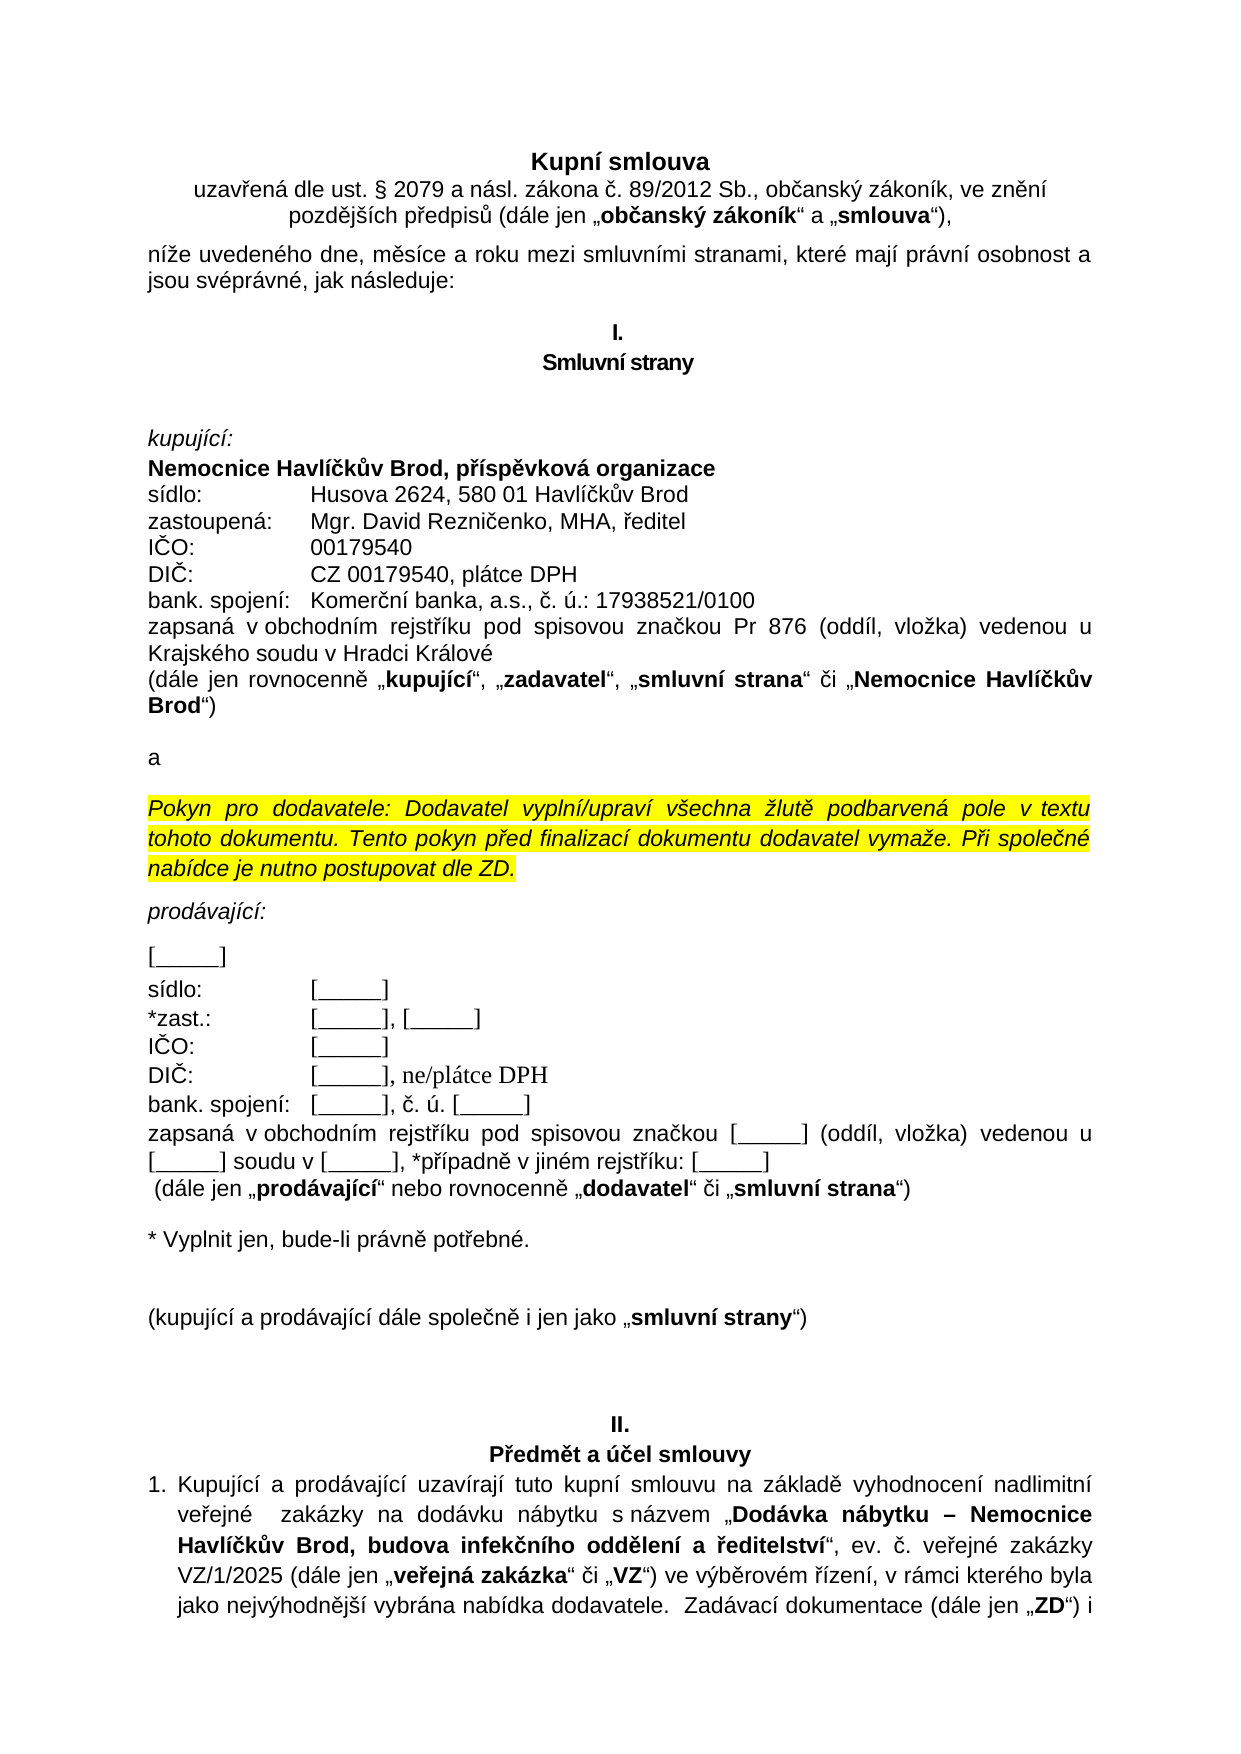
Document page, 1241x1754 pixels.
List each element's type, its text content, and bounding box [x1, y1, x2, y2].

text sídlo: [148, 974, 1092, 1003]
text zapsaná v obchodním rejstříku pod spisovou značkou Pr 876 (oddíl, vložka) vedenou u Krajského soudu v Hradci Králové [148, 613, 1092, 666]
text bank. spojení: , č. ú. [148, 1089, 1092, 1118]
text zastoupená: Mgr. David Rezničenko, MHA, ředitel [148, 508, 1092, 534]
text IČO: 00179540 [148, 534, 1092, 561]
text sídlo: Husova 2624, 580 01 Havlíčkův Brod [148, 481, 1092, 508]
text níže uvedeného dne, měsíce a roku mezi smluvními stranami, které mají právní osobnost a jsou svéprávné, jak následuje: [148, 241, 1092, 293]
text Nemocnice Havlíčkův Brod, příspěvková organizace [148, 455, 1092, 481]
text Pokyn pro dodavatele: Dodavatel vyplní/upraví všechna žlutě podbarvená pole v textu tohoto dokumentu. Tento pokyn před finalizací dokumentu dodavatel vymaže. Při společné nabídce je nutno postupovat dle ZD. [148, 795, 1092, 882]
text I. [150, 318, 1086, 345]
text IČO: [148, 1031, 1092, 1060]
text (dále jen „prodávající“ nebo rovnocenně „dodavatel“ či „smluvní strana“) [148, 1175, 1092, 1201]
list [148, 1471, 1092, 1618]
text kupující: [148, 425, 1092, 451]
text (kupující a prodávající dále společně i jen jako „smluvní strany“) [148, 1304, 1092, 1331]
text (dále jen rovnocenně „kupující“, „zadavatel“, „smluvní strana“ či „Nemocnice Havlíčkův Brod“) [148, 666, 1092, 719]
subtitle Předmět a účel smlouvy [148, 1441, 1092, 1467]
text Smluvní strany [150, 349, 1086, 408]
text DIČ: CZ 00179540, plátce DPH [148, 561, 1092, 587]
text prodávající: [148, 898, 1092, 924]
text * Vyplnit jen, bude-li právně potřebné. [148, 1226, 1092, 1253]
subtitle II. [148, 1411, 1092, 1437]
text *zast.: , [148, 1003, 1092, 1031]
text a [148, 744, 1092, 770]
text uzavřená dle ust. § 2079 a násl. zákona č. 89/2012 Sb., občanský zákoník, ve znění pozdějších předpisů (dále jen „občanský zákoník“ a „smlouva“), [148, 176, 1092, 228]
text Kupní smlouva [148, 147, 1092, 176]
text zapsaná v obchodním rejstříku pod spisovou značkou (oddíl, vložka) vedenou u soudu v , *případně v jiném rejstříku: [148, 1118, 1092, 1175]
text DIČ: [148, 1060, 1092, 1089]
text bank. spojení: Komerční banka, a.s., č. ú.: 17938521/0100 [148, 587, 1092, 613]
